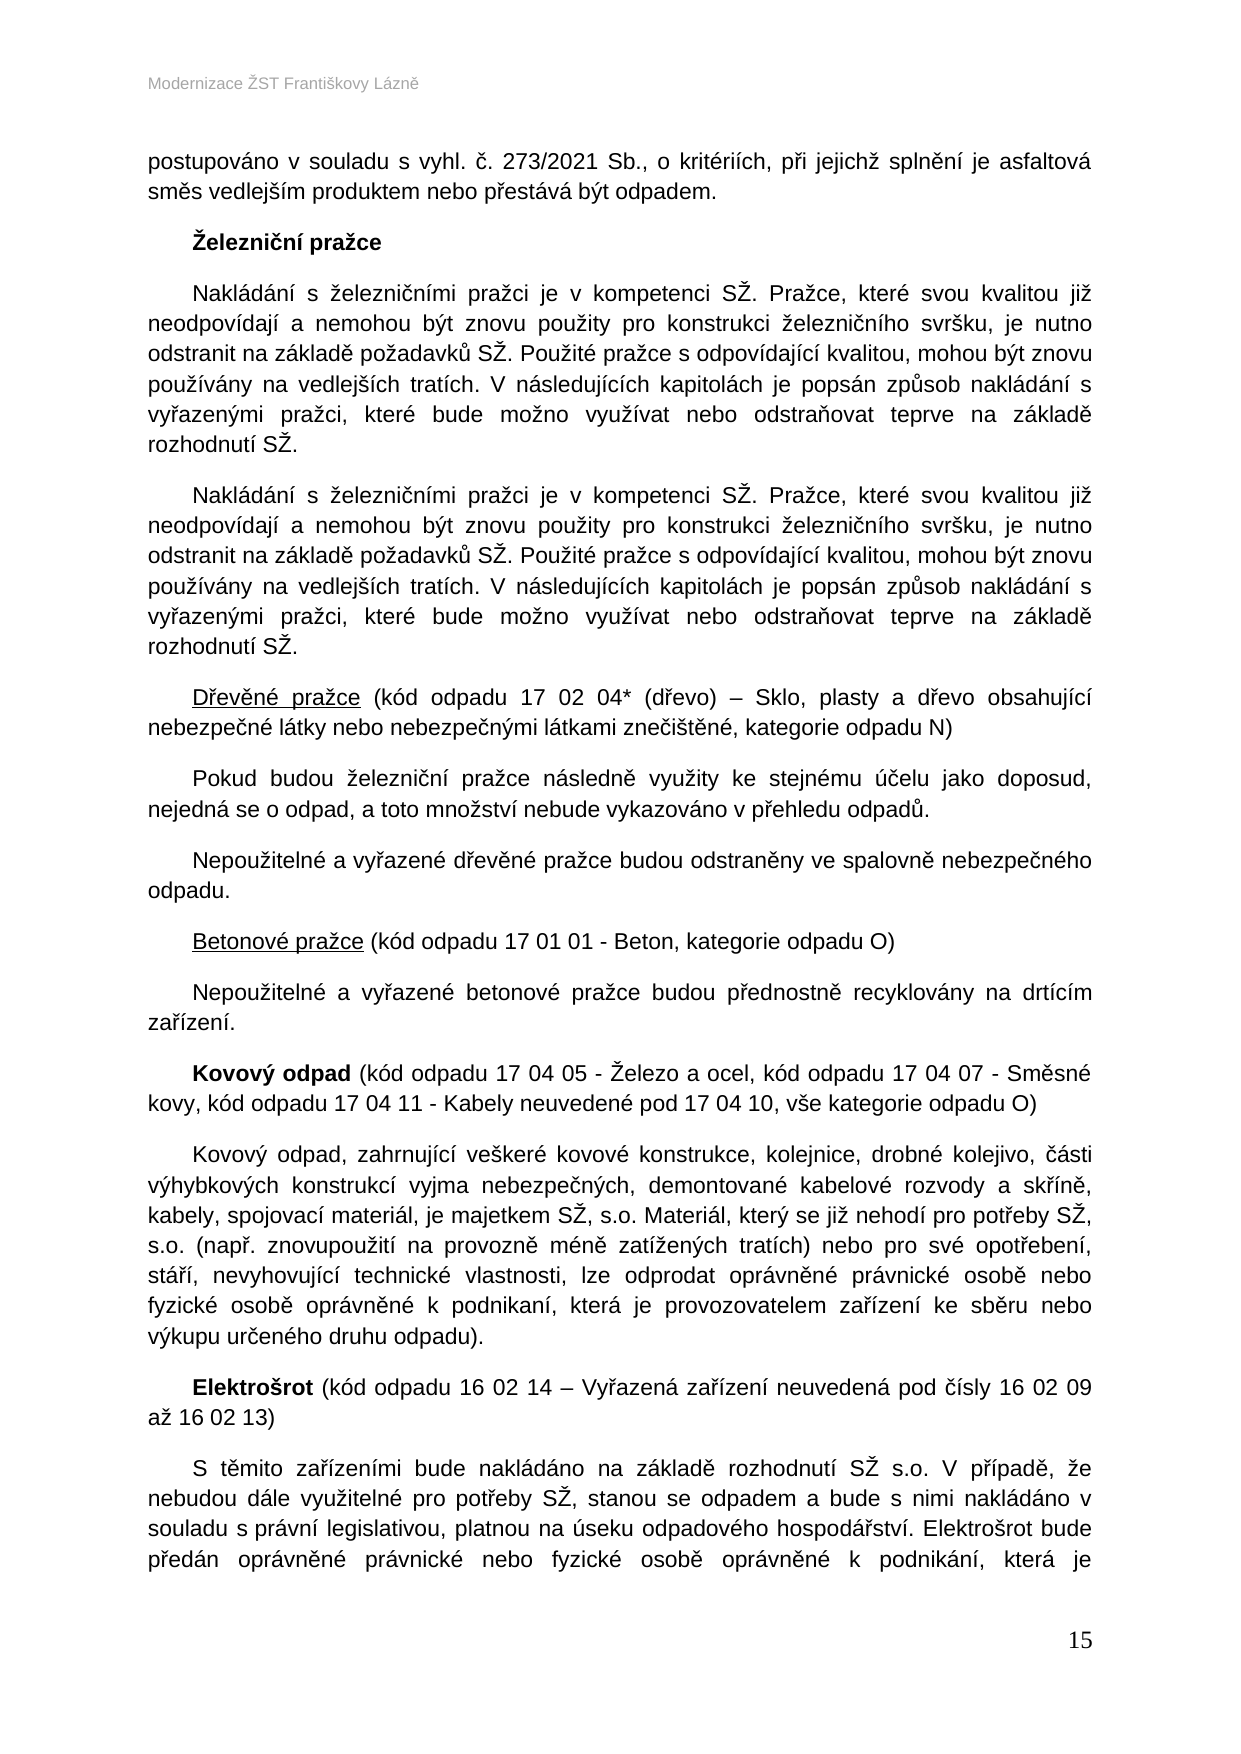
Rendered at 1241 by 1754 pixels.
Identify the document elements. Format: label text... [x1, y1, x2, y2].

text Nepoužitelné a vyřazené betonové pražce budou přednostně recyklovány na drtícím zařízení. [148, 979, 1093, 1035]
text Dřevěné pražce (kód odpadu 17 02 04* (dřevo) – Sklo, plasty a dřevo obsahující nebezpečné látky nebo nebezpečnými látkami znečištěné, kategorie odpadu N) [148, 684, 1093, 741]
text Elektrošrot (kód odpadu 16 02 14 – Vyřazená zařízení neuvedená pod čísly 16 02 09 až 16 02 13) [148, 1374, 1093, 1430]
text Nakládání s železničními pražci je v kompetenci SŽ. Pražce, které svou kvalitou již neodpovídají a nemohou být znovu použity pro konstrukci železničního svršku, je nutno odstranit na základě požadavků SŽ. Použité pražce s odpovídající kvalitou, mohou být znovu používány na vedlejších tratích. V následujících kapitolách je popsán způsob nakládání s vyřazenými pražci, které bude možno využívat nebo odstraňovat teprve na základě rozhodnutí SŽ. [148, 482, 1093, 659]
text Kovový odpad, zahrnující veškeré kovové konstrukce, kolejnice, drobné kolejivo, části výhybkových konstrukcí vyjma nebezpečných, demontované kabelové rozvody a skříně, kabely, spojovací materiál, je majetkem SŽ, s.o. Materiál, který se již nehodí pro potřeby SŽ, s.o. (např. znovupoužití na provozně méně zatížených tratích) nebo pro své opotřebení, stáří, nevyhovující technické vlastnosti, lze odprodat oprávněné právnické osobě nebo fyzické osobě oprávněné k podnikaní, která je provozovatelem zařízení ke sběru nebo výkupu určeného druhu odpadu). [148, 1141, 1093, 1349]
text Železniční pražce [148, 229, 1093, 255]
text Nepoužitelné a vyřazené dřevěné pražce budou odstraněny ve spalovně nebezpečného odpadu. [148, 847, 1093, 903]
text Pokud budou železniční pražce následně využity ke stejnému účelu jako doposud, nejedná se o odpad, a toto množství nebude vykazováno v přehledu odpadů. [148, 765, 1093, 822]
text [148, 1455, 1093, 1572]
text Kovový odpad (kód odpadu 17 04 05 - Železo a ocel, kód odpadu 17 04 07 - Směsné kovy, kód odpadu 17 04 11 - Kabely neuvedené pod 17 04 10, vše kategorie odpadu O) [148, 1060, 1093, 1117]
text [148, 148, 1093, 204]
text Nakládání s železničními pražci je v kompetenci SŽ. Pražce, které svou kvalitou již neodpovídají a nemohou být znovu použity pro konstrukci železničního svršku, je nutno odstranit na základě požadavků SŽ. Použité pražce s odpovídající kvalitou, mohou být znovu používány na vedlejších tratích. V následujících kapitolách je popsán způsob nakládání s vyřazenými pražci, které bude možno využívat nebo odstraňovat teprve na základě rozhodnutí SŽ. [148, 280, 1093, 457]
text Betonové pražce (kód odpadu 17 01 01 - Beton, kategorie odpadu O) [148, 928, 1093, 954]
